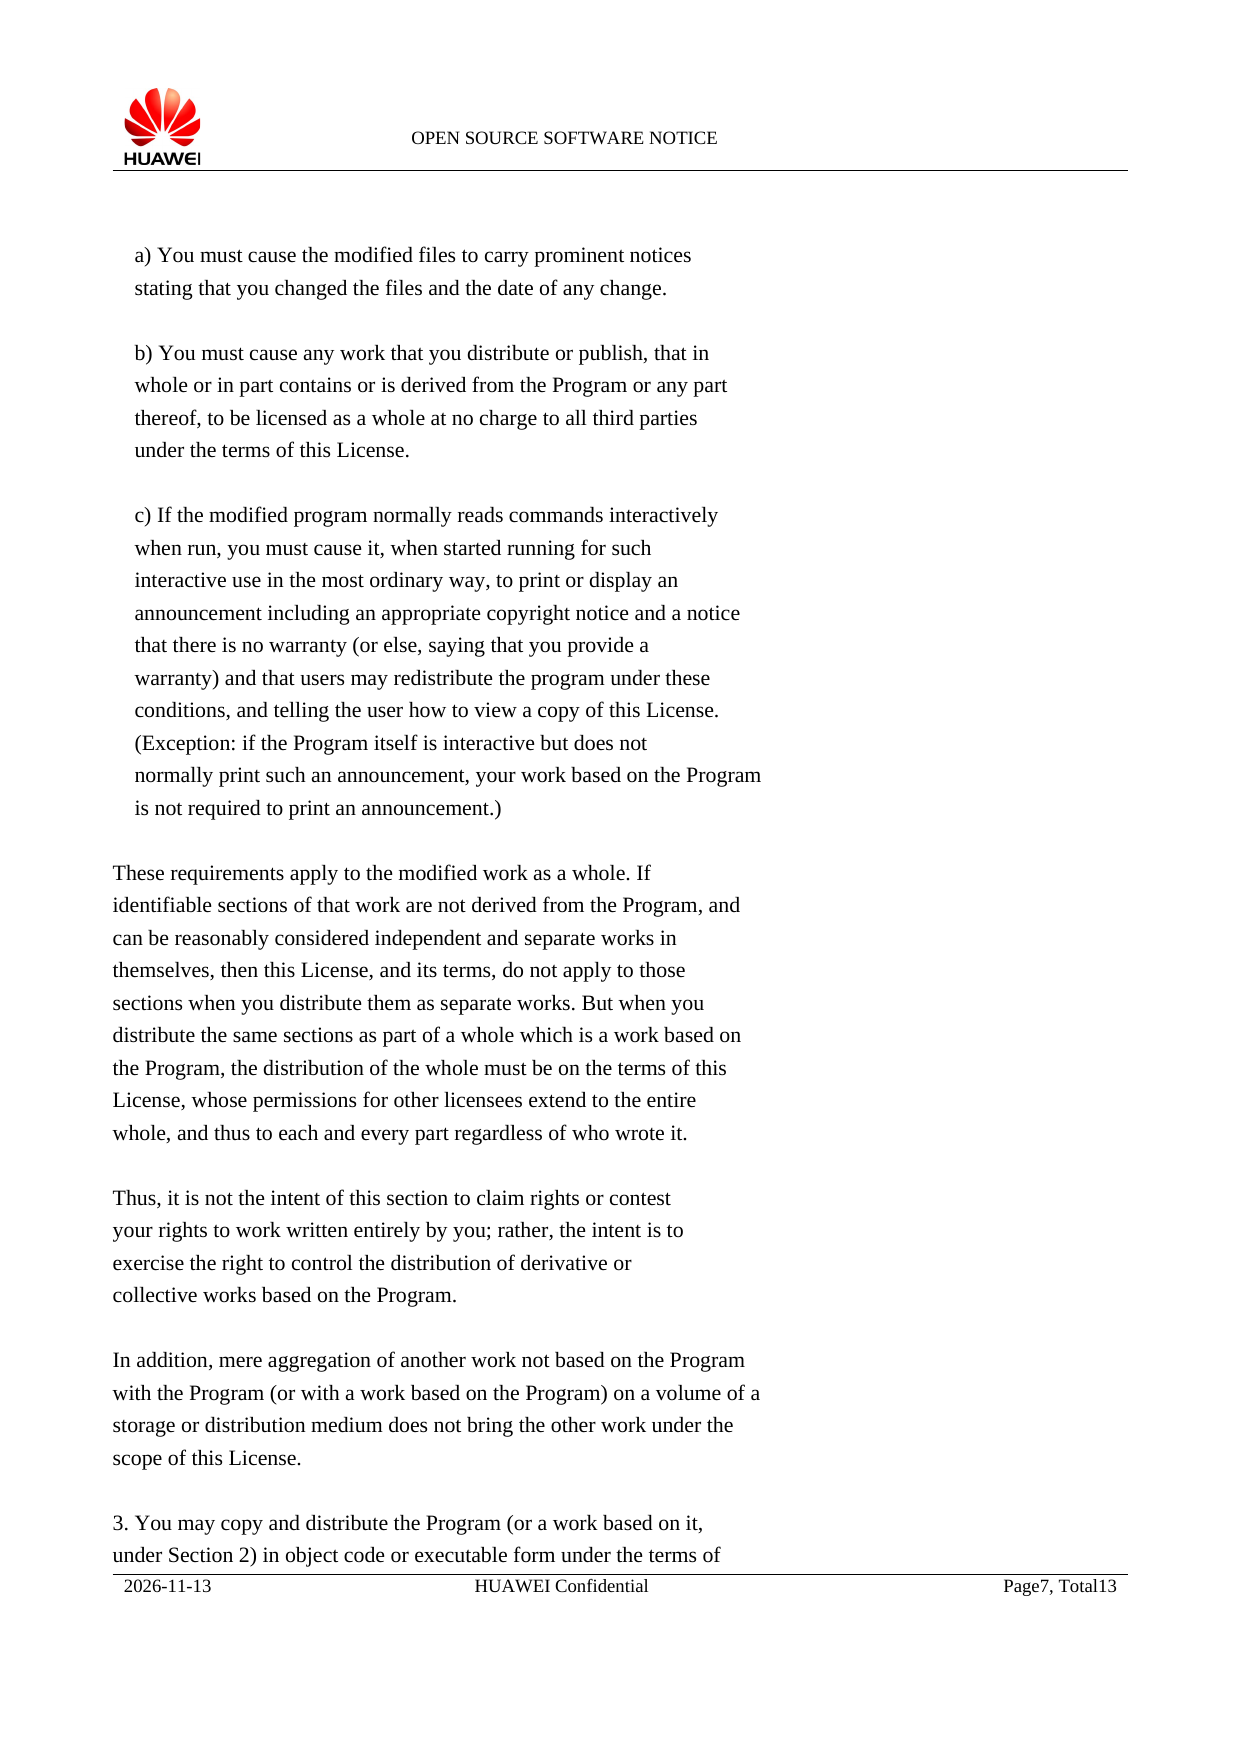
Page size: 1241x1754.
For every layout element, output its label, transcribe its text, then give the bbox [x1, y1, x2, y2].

picture [124, 88, 201, 165]
